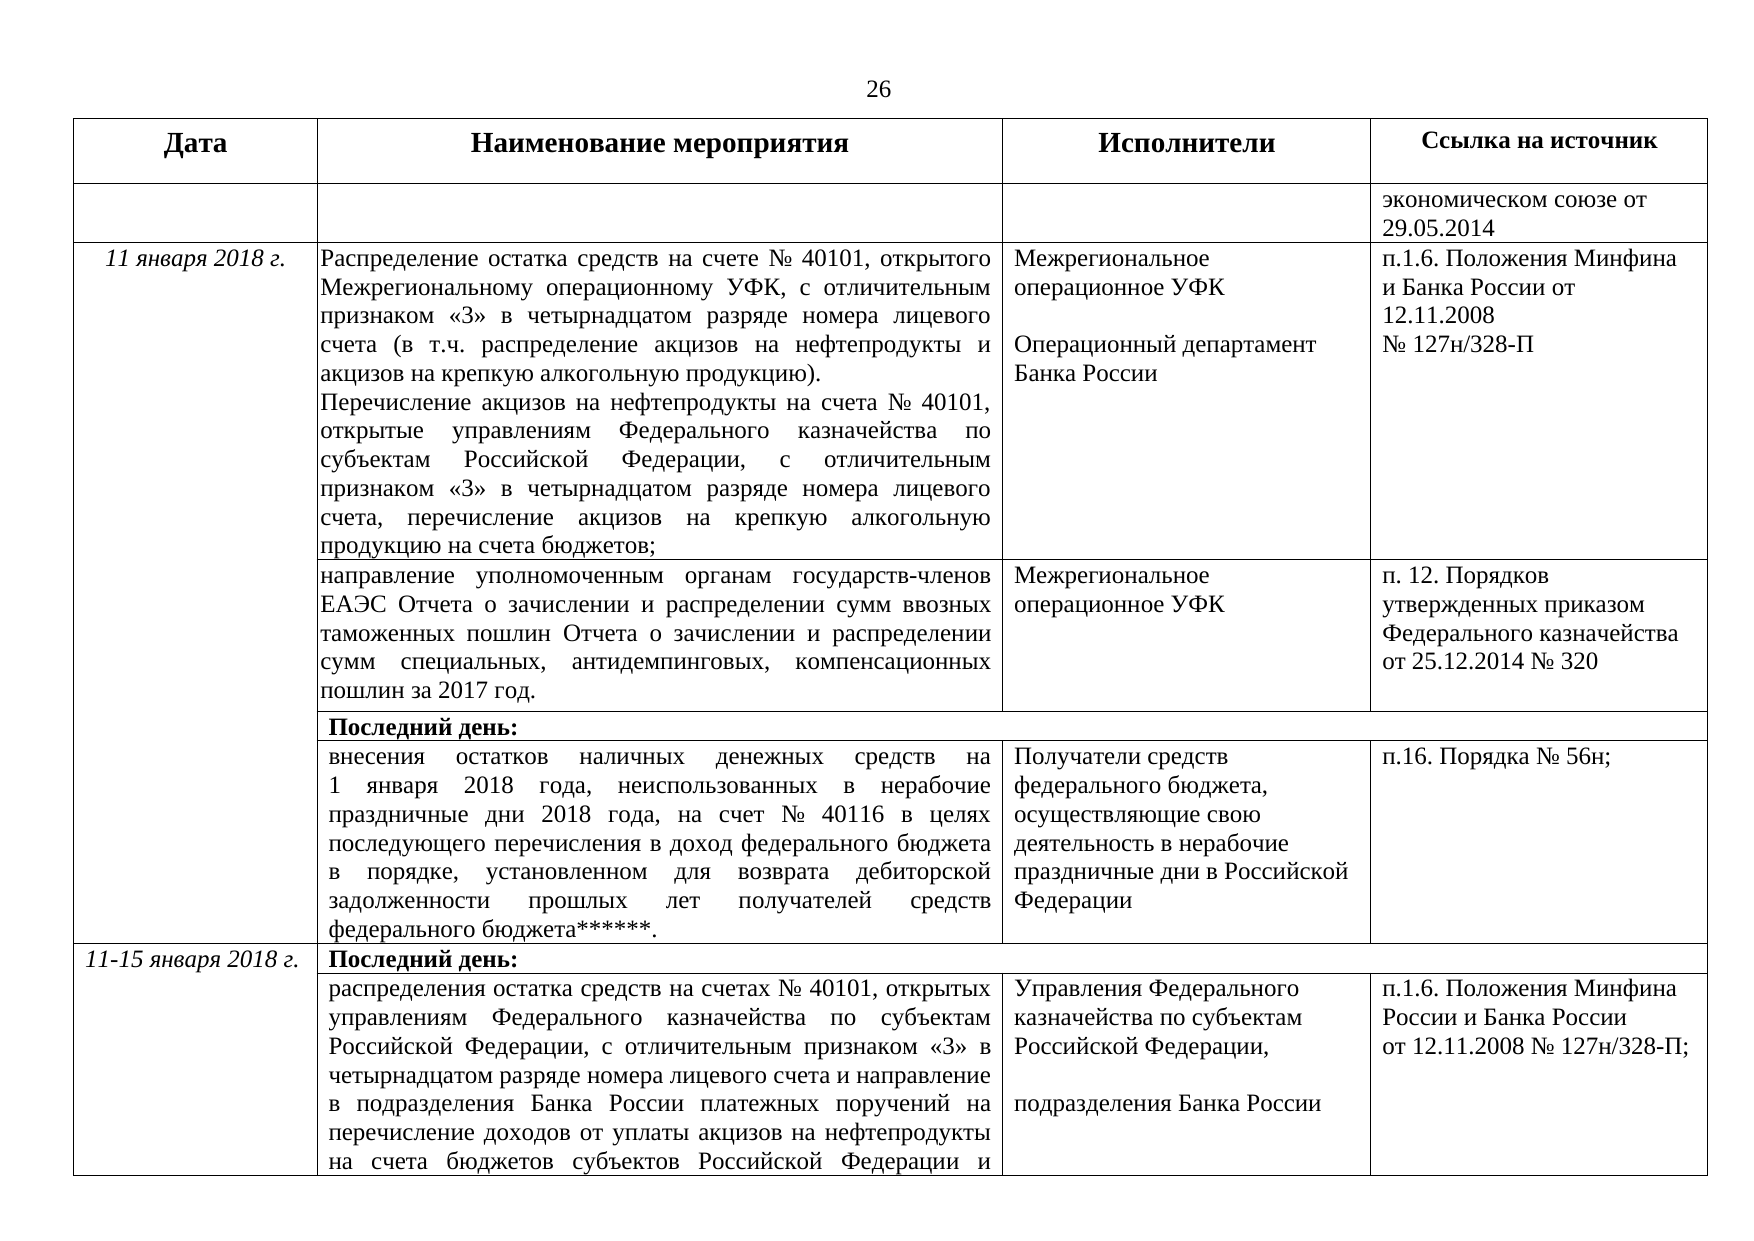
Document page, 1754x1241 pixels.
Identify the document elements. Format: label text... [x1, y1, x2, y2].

table_cell направление уполномоченным органам государств-членов ЕАЭС Отчета о зачислении и распределении сумм ввозных таможенных пошлин Отчета о зачислении и распределении сумм специальных, антидемпинговых, компенсационных пошлин за 2017 год. [318, 560, 1002, 711]
table_cell п.1.6. Положения Минфина и Банка России от 12.11.2008 № 127н/328-П [1371, 243, 1707, 559]
table_header Наименование мероприятия [318, 119, 1002, 183]
table_cell Последний день: [318, 712, 1707, 740]
table_cell внесения остатков наличных денежных средств на 1 января 2018 года, неиспользованных в нерабочие праздничные дни 2018 года, на счет № 40116 в целях последующего перечисления в доход федерального бюджета в порядке, установленном для возврата дебиторской задолженности прошлых лет получателей средств федерального бюджета******. [318, 741, 1002, 943]
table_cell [318, 184, 1002, 242]
table_cell Последний день: [318, 944, 1707, 972]
table_cell Распределение остатка средств на счете № 40101, открытого Межрегиональному операционному УФК, с отличительным признаком «3» в четырнадцатом разряде номера лицевого счета (в т.ч. распределение акцизов на нефтепродукты и акцизов на крепкую алкогольную продукцию). Перечисление акцизов на нефтепродукты на счета № 40101, открытые управлениям Федерального казначейства по субъектам Российской Федерации, с отличительным признаком «3» в четырнадцатом разряде номера лицевого счета, перечисление акцизов на крепкую алкогольную продукцию на счета бюджетов; [318, 243, 1002, 559]
table_cell Межрегиональное операционное УФК Операционный департамент Банка России [1003, 243, 1370, 559]
table_cell Получатели средств федерального бюджета, осуществляющие свою деятельность в нерабочие праздничные дни в Российской Федерации [1003, 741, 1370, 943]
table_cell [1003, 974, 1370, 1175]
table_cell п.16. Порядка № 56н; [1371, 741, 1707, 943]
table_header Исполнители [1003, 119, 1370, 183]
table_header Ссылка на источник [1371, 119, 1707, 183]
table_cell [1371, 974, 1707, 1175]
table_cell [1003, 184, 1370, 242]
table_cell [318, 974, 1002, 1175]
table_cell п. 12. Порядков утвержденных приказом Федерального казначейства от 25.12.2014 № 320 [1371, 560, 1707, 711]
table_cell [1371, 184, 1707, 242]
table_cell 11 января 2018 г. [74, 243, 317, 943]
table_cell Межрегиональное операционное УФК [1003, 560, 1370, 711]
table_header Дата [74, 119, 317, 183]
table_cell 11-15 января 2018 г. [74, 944, 317, 1175]
